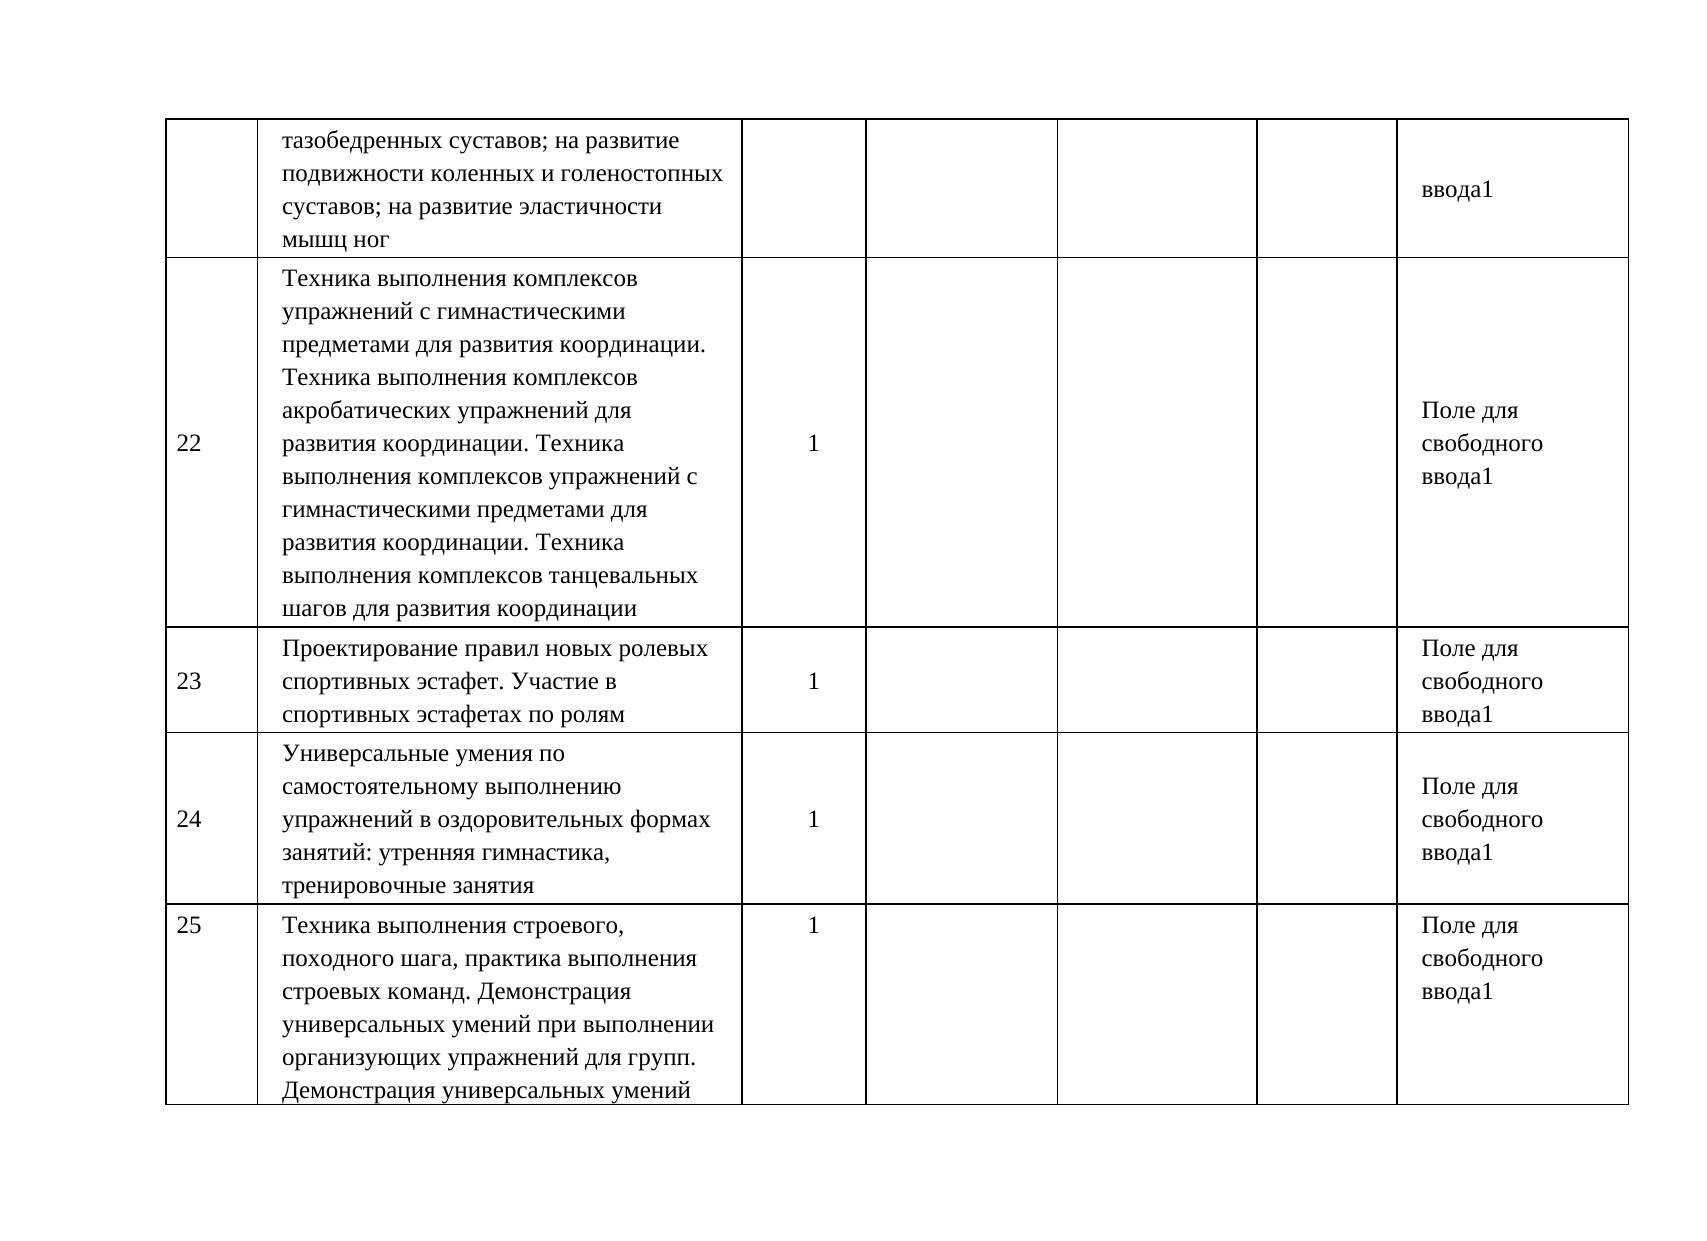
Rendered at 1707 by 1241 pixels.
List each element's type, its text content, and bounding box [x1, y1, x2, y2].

table_cell [867, 733, 1057, 903]
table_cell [1398, 120, 1628, 257]
table_cell [867, 120, 1057, 257]
table_cell [1058, 905, 1256, 1104]
table_cell 1 [743, 905, 865, 1104]
table_cell [1258, 628, 1396, 732]
table_cell 1 [743, 120, 865, 257]
table_cell Проектирование правил новых ролевых спортивных эстафет. Участие в спортивных эстафетах по ролям [258, 628, 741, 732]
table_cell Поле для свободного ввода1 [1398, 258, 1628, 626]
table_cell [1258, 905, 1396, 1104]
table_cell 1 [743, 258, 865, 626]
table_cell Поле для свободного ввода1 [1398, 733, 1628, 903]
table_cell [1398, 905, 1628, 1104]
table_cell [258, 120, 741, 257]
table_cell 24 [167, 733, 257, 903]
table_cell 22 [167, 258, 257, 626]
table_cell Универсальные умения по самостоятельному выполнению упражнений в оздоровительных формах занятий: утренняя гимнастика, тренировочные занятия [258, 733, 741, 903]
table_cell 23 [167, 628, 257, 732]
table_cell [1058, 628, 1256, 732]
table_cell [1058, 258, 1256, 626]
table_cell [1058, 120, 1256, 257]
table_cell [867, 258, 1057, 626]
table_cell [1058, 733, 1256, 903]
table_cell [258, 905, 741, 1104]
table_cell Поле для свободного ввода1 [1398, 628, 1628, 732]
table_cell 25 [167, 905, 257, 1104]
table_cell [1258, 733, 1396, 903]
table_cell 1 [743, 628, 865, 732]
table_cell [867, 905, 1057, 1104]
table_cell [1258, 120, 1396, 257]
table_cell Техника выполнения комплексов упражнений с гимнастическими предметами для развития координации. Техника выполнения комплексов акробатических упражнений для развития координации. Техника выполнения комплексов упражнений с гимнастическими предметами для развития координации. Техника выполнения комплексов танцевальных шагов для развития координации [258, 258, 741, 626]
table_cell [1258, 258, 1396, 626]
table_cell 21 [167, 120, 257, 257]
table_cell 1 [743, 733, 865, 903]
table_cell [867, 628, 1057, 732]
